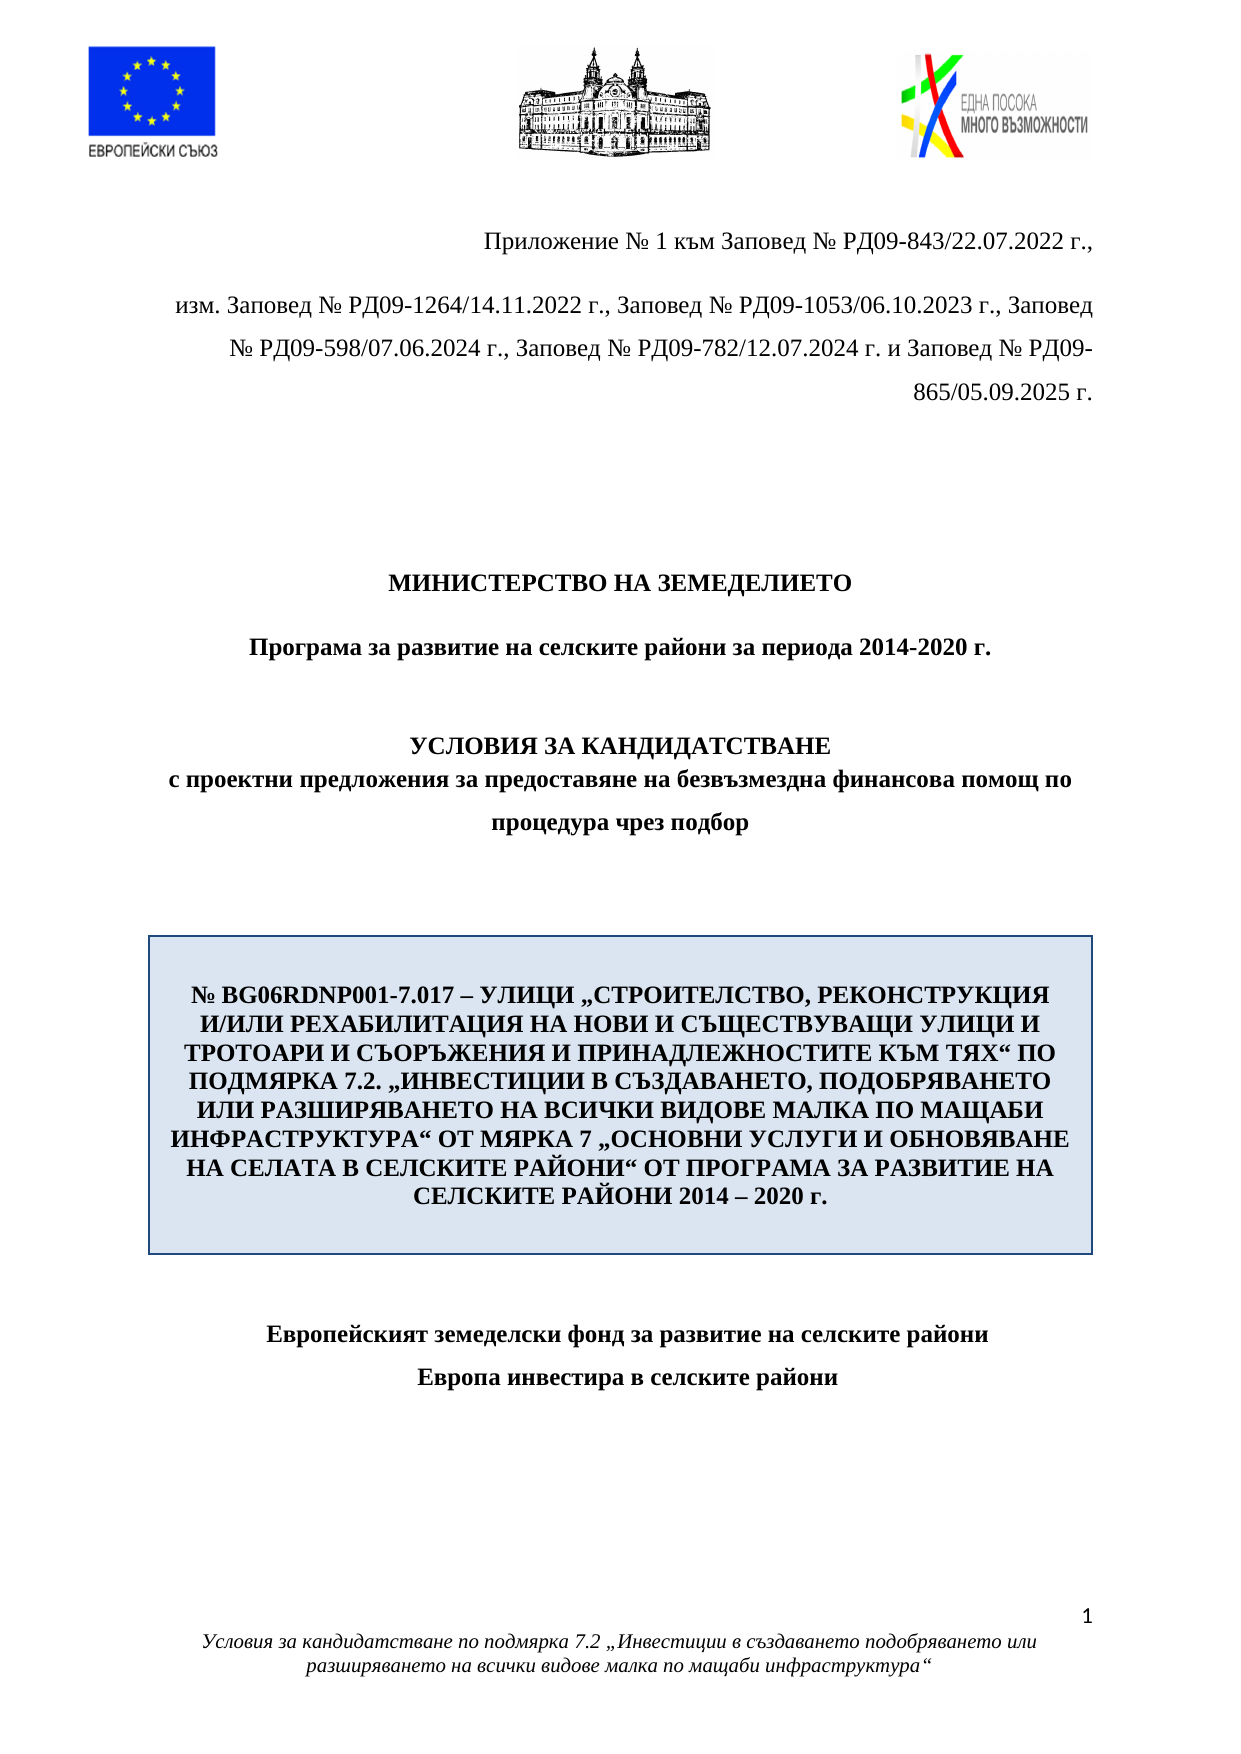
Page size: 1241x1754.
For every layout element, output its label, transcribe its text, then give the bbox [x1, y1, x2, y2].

text Приложение № 1 към Заповед № РД09-843/22.07.2022 г., [148, 226, 1093, 255]
text изм. Заповед № РД09-1264/14.11.2022 г., Заповед № РД09-1053/06.10.2023 г., Заповед № РД09-598/07.06.2024 г., Заповед № РД09-782/12.07.2024 г. и Заповед № РД09-865/05.09.2025 г. [148, 290, 1093, 405]
picture [88, 45, 219, 160]
text Европа инвестира в селските райони [88, 1362, 1167, 1391]
picture [514, 44, 718, 160]
text Програма за развитие на селските райони за периода 2014-2020 г. [148, 632, 1093, 661]
picture [896, 50, 1090, 160]
text УСЛОВИЯ ЗА КАНДИДАТСТВАНЕ [148, 731, 1093, 759]
table_header № BG06RDNP001-7.017 – УЛИЦИ „СТРОИТЕЛСТВО, РЕКОНСТРУКЦИЯ И/ИЛИ РЕХАБИЛИТАЦИЯ НА НОВИ И СЪЩЕСТВУВАЩИ УЛИЦИ И ТРОТОАРИ И СЪОРЪЖЕНИЯ И ПРИНАДЛЕЖНОСТИТЕ КЪМ ТЯХ“ ПО ПОДМЯРКА 7.2. „ИНВЕСТИЦИИ В СЪЗДАВАНЕТО, ПОДОБРЯВАНЕТО ИЛИ РАЗШИРЯВАНЕТО НА ВСИЧКИ ВИДОВЕ МАЛКА ПО МАЩАБИ ИНФРАСТРУКТУРА“ ОТ МЯРКА 7 „ОСНОВНИ УСЛУГИ И ОБНОВЯВАНЕ НА СЕЛАТА В СЕЛСКИТЕ РАЙОНИ“ ОТ ПРОГРАМА ЗА РАЗВИТИЕ НА СЕЛСКИТЕ РАЙОНИ 2014 – 2020 г. [150, 937, 1091, 1253]
text с проектни предложения за предоставяне на безвъзмездна финансова помощ по процедура чрез подбор [148, 764, 1093, 836]
text Европейският земеделски фонд за развитие на селските райони [88, 1319, 1167, 1348]
text МИНИСТЕРСТВО НА ЗЕМЕДЕЛИЕТО [148, 568, 1093, 597]
